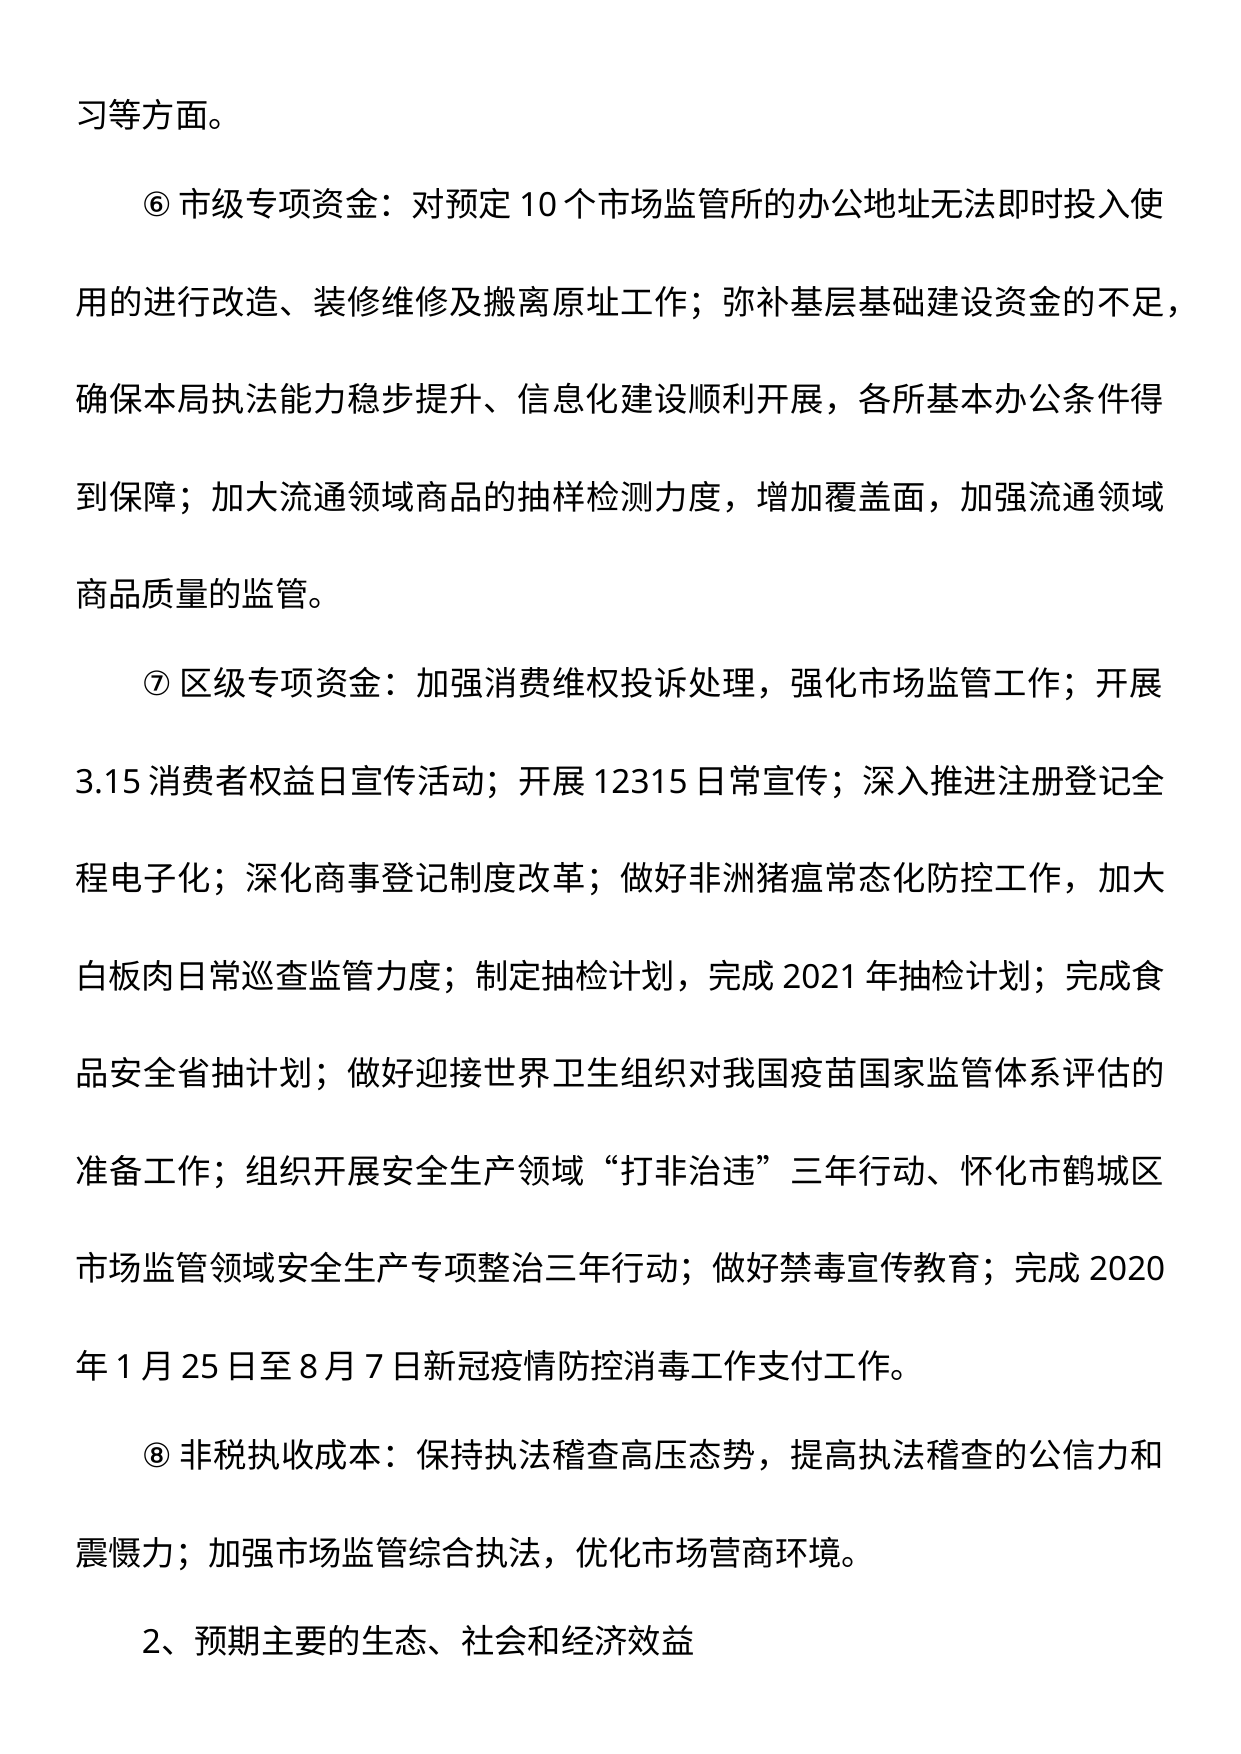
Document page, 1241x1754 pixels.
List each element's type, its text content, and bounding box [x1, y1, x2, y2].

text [75, 81, 1165, 146]
text ⑥市级专项资金：对预定10个市场监管所的办公地址无法即时投入使用的进行改造、装修维修及搬离原址工作；弥补基层基础建设资金的不足，确保本局执法能力稳步提升、信息化建设顺利开展，各所基本办公条件得到保障；加大流通领域商品的抽样检测力度，增加覆盖面，加强流通领域商品质量的监管。 [75, 170, 1165, 625]
list 预期主要的生态、社会和经济效益 [75, 1607, 1165, 1672]
text ⑦区级专项资金：加强消费维权投诉处理，强化市场监管工作；开展3.15消费者权益日宣传活动；开展12315日常宣传；深入推进注册登记全程电子化；深化商事登记制度改革；做好非洲猪瘟常态化防控工作，加大白板肉日常巡查监管力度；制定抽检计划，完成2021年抽检计划；完成食品安全省抽计划；做好迎接世界卫生组织对我国疫苗国家监管体系评估的准备工作；组织开展安全生产领域“打非治违”三年行动、怀化市鹤城区市场监管领域安全生产专项整治三年行动；做好禁毒宣传教育；完成2020年1月25日至8月7日新冠疫情防控消毒工作支付工作。 [75, 649, 1165, 1396]
text ⑧非税执收成本：保持执法稽查高压态势，提高执法稽查的公信力和震慑力；加强市场监管综合执法，优化市场营商环境。 [75, 1421, 1165, 1583]
